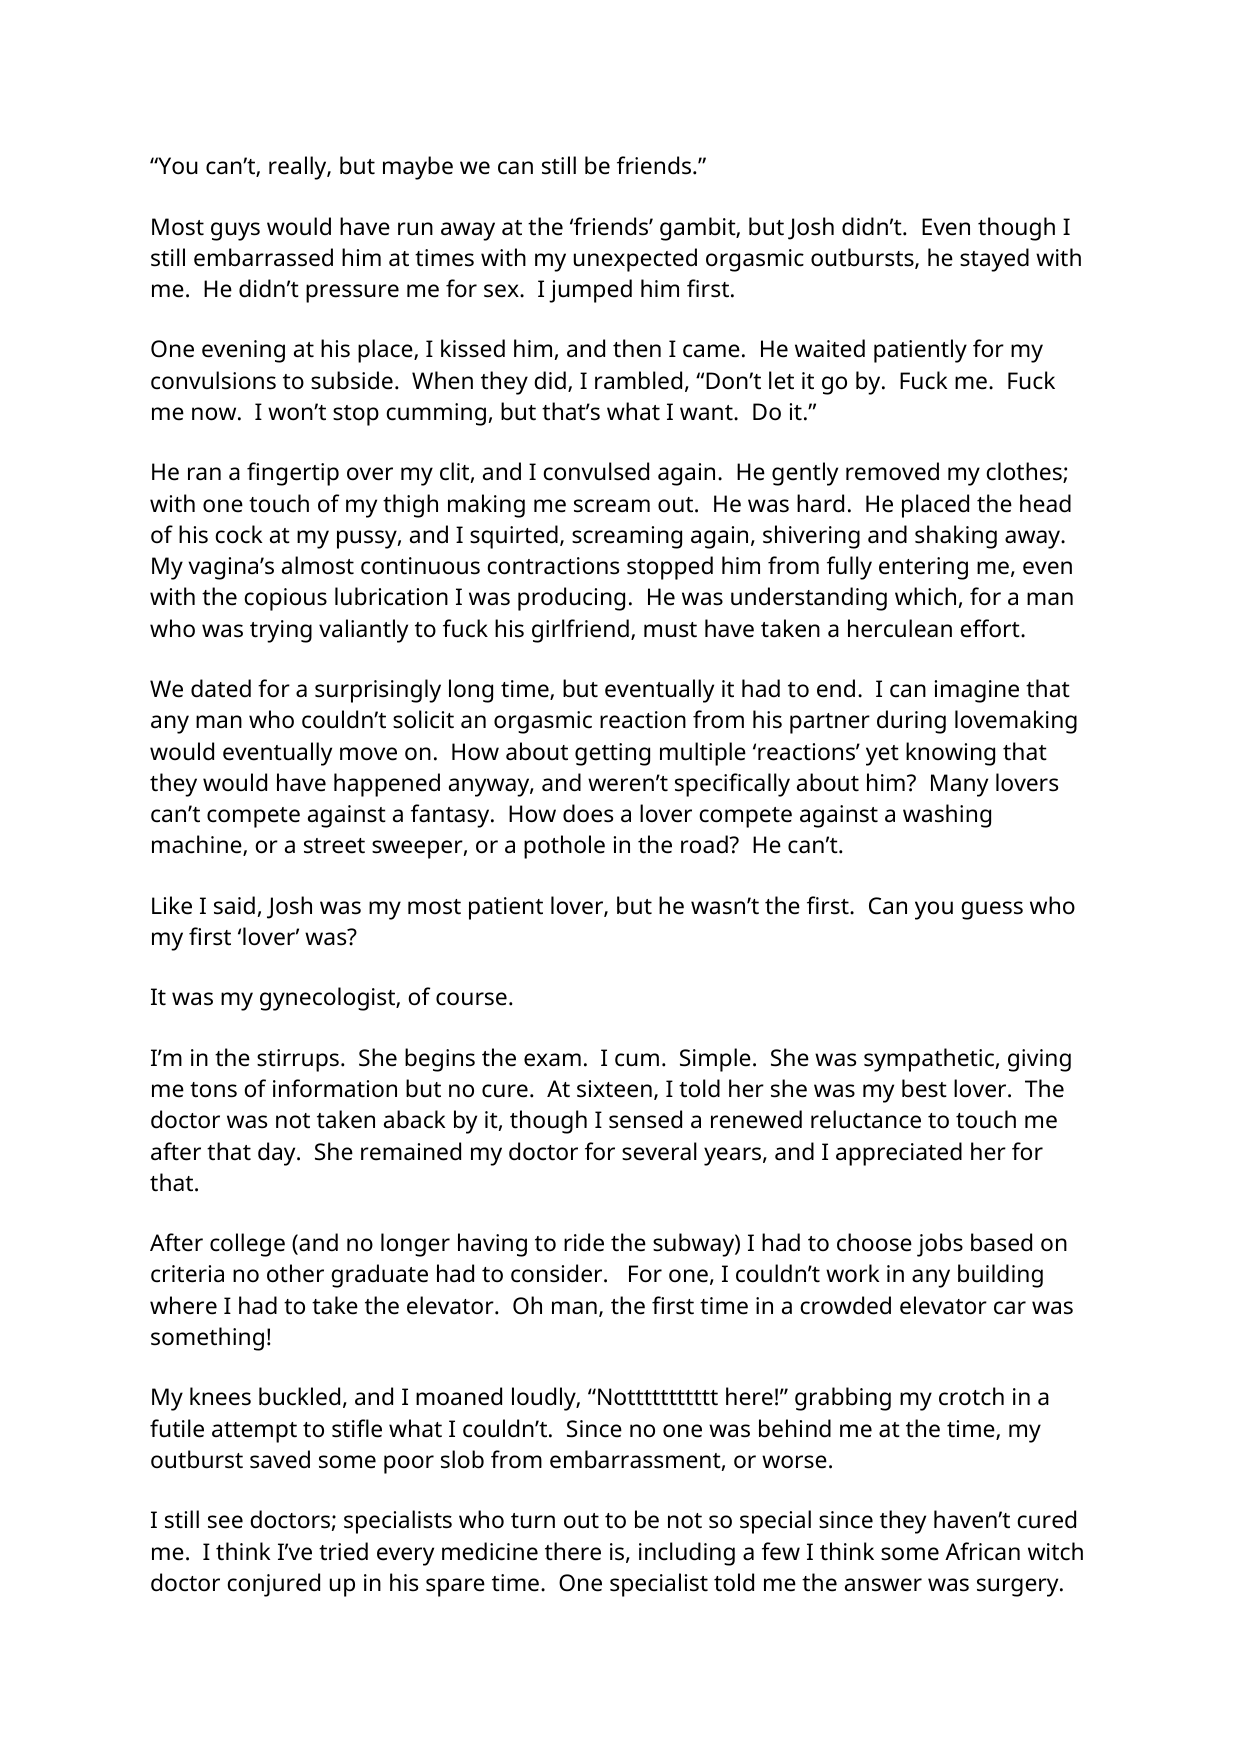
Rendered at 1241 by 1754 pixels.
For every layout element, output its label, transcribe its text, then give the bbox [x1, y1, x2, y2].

text Like I said, Josh was my most patient lover, but he wasn’t the first. Can you guess who my first ‘lover’ was? [150, 889, 1090, 952]
text “You can’t, really, but maybe we can still be friends.” [150, 150, 1090, 181]
text My knees buckled, and I moaned loudly, “Nottttttttttt here!” grabbing my crotch in a futile attempt to stifle what I couldn’t. Since no one was behind me at the time, my outburst saved some poor slob from embarrassment, or worse. [150, 1381, 1090, 1475]
text It was my gynecologist, of course. [150, 981, 1090, 1012]
text I’m in the stirrups. She begins the exam. I cum. Simple. She was sympathetic, giving me tons of information but no cure. At sixteen, I told her she was my best lover. The doctor was not taken aback by it, though I sensed a renewed reluctance to touch me after that day. She remained my doctor for several years, and I appreciated her for that. [150, 1042, 1090, 1198]
text One evening at his place, I kissed him, and then I came. He waited patiently for my convulsions to subside. When they did, I rambled, “Don’t let it go by. Fuck me. Fuck me now. I won’t stop cumming, but that’s what I want. Do it.” [150, 333, 1090, 427]
text We dated for a surprisingly long time, but eventually it had to end. I can imagine that any man who couldn’t solicit an orgasmic reaction from his partner during lovemaking would eventually move on. How about getting multiple ‘reactions’ yet knowing that they would have happened anyway, and weren’t specifically about him? Many lovers can’t compete against a fantasy. How does a lover compete against a washing machine, or a street sweeper, or a pothole in the road? He can’t. [150, 673, 1090, 860]
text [150, 1504, 1090, 1598]
text Most guys would have run away at the ‘friends’ gambit, but Josh didn’t. Even though I still embarrassed him at times with my unexpected orgasmic outbursts, he stayed with me. He didn’t pressure me for sex. I jumped him first. [150, 210, 1090, 304]
text After college (and no longer having to ride the subway) I had to choose jobs based on criteria no other graduate had to consider. For one, I couldn’t work in any building where I had to take the elevator. Oh man, the first time in a crowded elevator car was something! [150, 1227, 1090, 1352]
text He ran a fingertip over my clit, and I convulsed again. He gently removed my clothes; with one touch of my thigh making me scream out. He was hard. He placed the head of his cock at my pussy, and I squirted, screaming again, shivering and shaking away. My vagina’s almost continuous contractions stopped him from fully entering me, even with the copious lubrication I was producing. He was understanding which, for a man who was trying valiantly to fuck his girlfriend, must have taken a herculean effort. [150, 456, 1090, 644]
